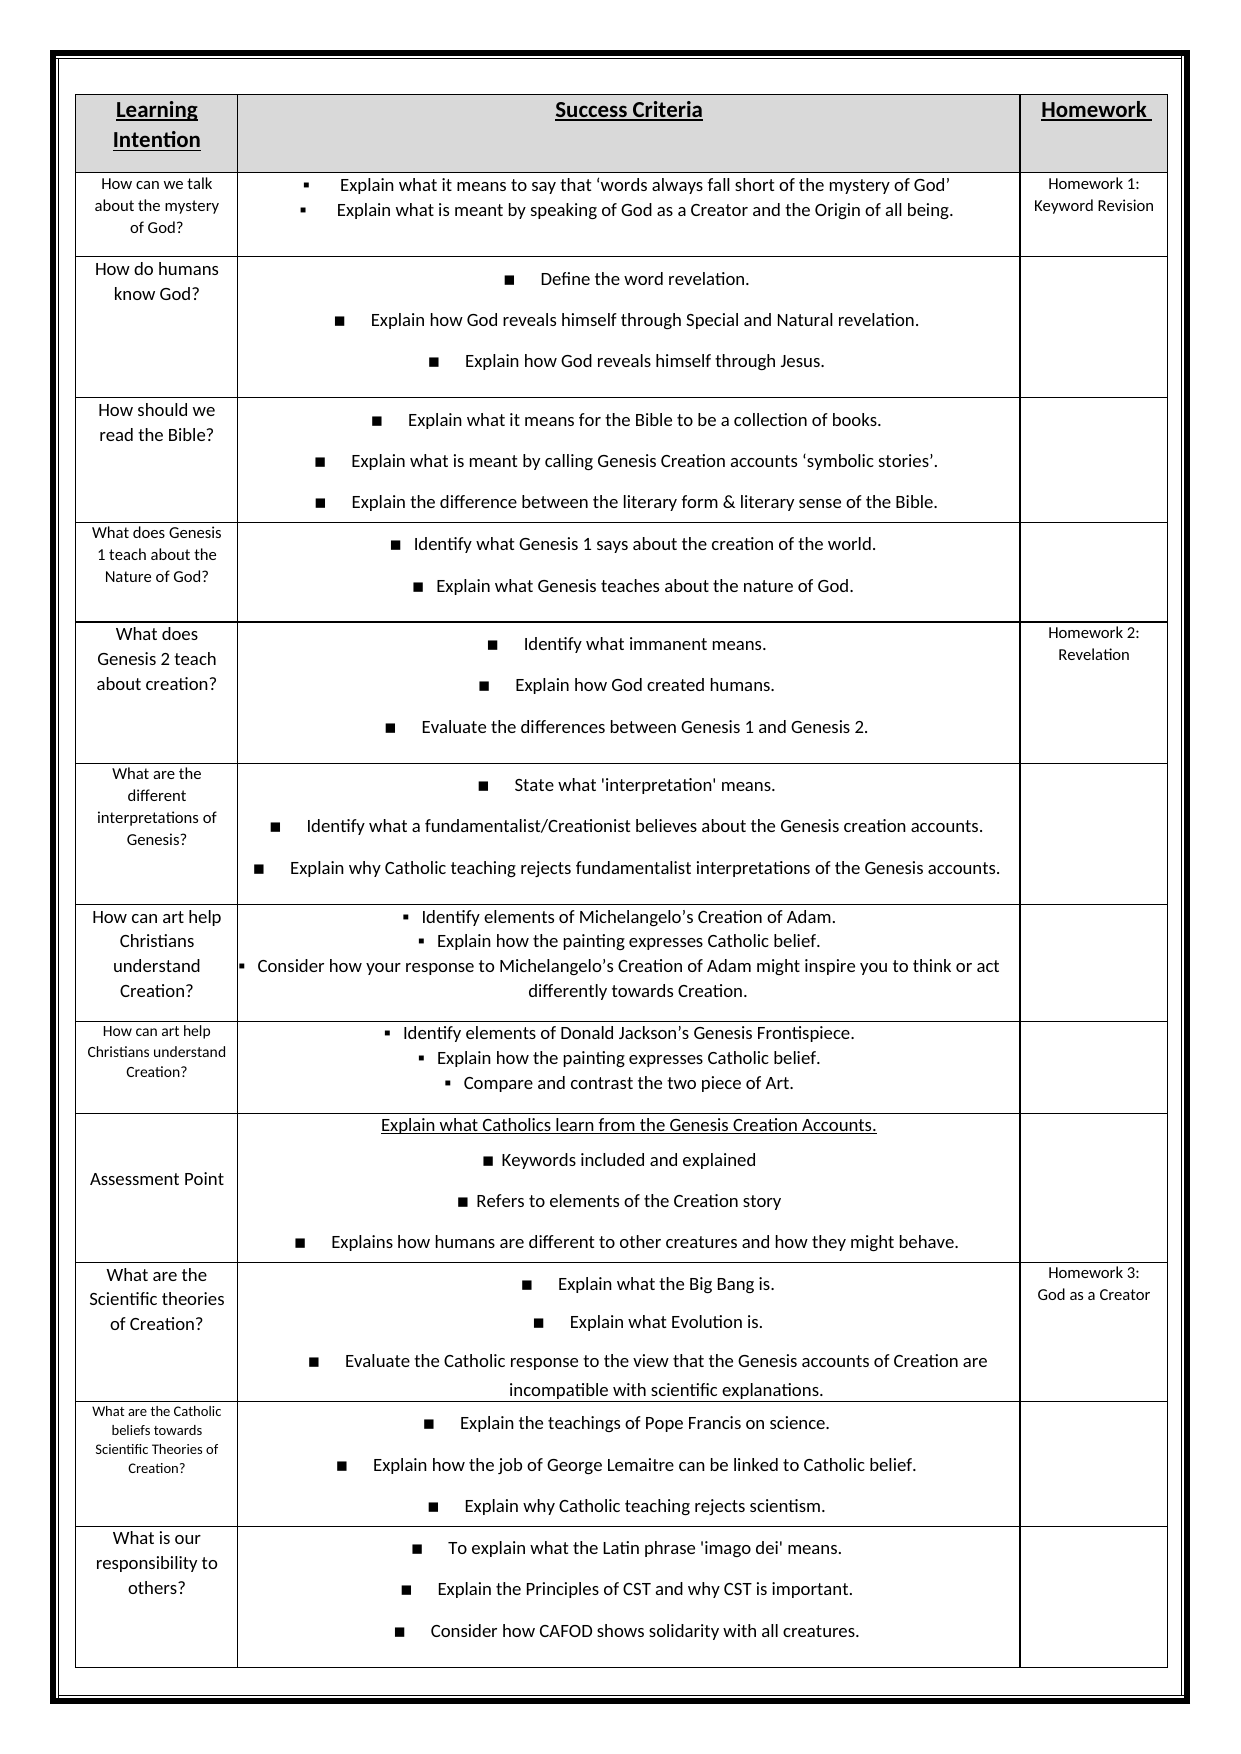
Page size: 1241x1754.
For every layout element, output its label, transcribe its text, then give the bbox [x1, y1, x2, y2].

table_cell [1021, 398, 1167, 522]
table_cell [1021, 1402, 1167, 1526]
table_cell Assessment Point [76, 1114, 237, 1262]
table_cell [1021, 905, 1167, 1021]
table_cell [1021, 257, 1167, 397]
table_cell What are the different interpretations of Genesis? [76, 764, 237, 904]
table_cell Homework 2: Revelation [1021, 623, 1167, 763]
table_cell [1021, 1114, 1167, 1262]
table_cell [1021, 523, 1167, 621]
table_cell What does Genesis 2 teach about creation? [76, 623, 237, 763]
table_cell How can art help Christians understand Creation? [76, 905, 237, 1021]
table_cell Explain the teachings of Pope Francis on science. Explain how the job of George Lemaitre can be linked to Catholic belief. Explain why Catholic teaching rejects scientism. [238, 1402, 1019, 1526]
table_cell Explain what it means to say that ‘words always fall short of the mystery of God’ Explain what is meant by speaking of God as a Creator and the Origin of all being. [238, 173, 1019, 256]
table_cell How can art help Christians understand Creation? [76, 1022, 237, 1113]
table_cell Explain what the Big Bang is. Explain what Evolution is. Evaluate the Catholic response to the view that the Genesis accounts of Creation are incompatible with scientific explanations. [238, 1263, 1019, 1401]
table_cell Explain what Catholics learn from the Genesis Creation Accounts. Keywords included and explained Refers to elements of the Creation story Explains how humans are different to other creatures and how they might behave. [238, 1114, 1019, 1262]
table_cell What does Genesis 1 teach about the Nature of God? [76, 523, 237, 621]
table_cell To explain what the Latin phrase 'imago dei' means. Explain the Principles of CST and why CST is important. Consider how CAFOD shows solidarity with all creatures. [238, 1527, 1019, 1667]
table_header Homework [1021, 95, 1167, 172]
table_cell [1021, 1022, 1167, 1113]
table_cell [1021, 764, 1167, 904]
table_cell What is our responsibility to others? [76, 1527, 237, 1667]
table_cell Identify what immanent means. Explain how God created humans. Evaluate the differences between Genesis 1 and Genesis 2. [238, 623, 1019, 763]
table_cell How should we read the Bible? [76, 398, 237, 522]
table_cell Identify what Genesis 1 says about the creation of the world. Explain what Genesis teaches about the nature of God. [238, 523, 1019, 621]
table_cell State what 'interpretation' means. Identify what a fundamentalist/Creationist believes about the Genesis creation accounts. Explain why Catholic teaching rejects fundamentalist interpretations of the Genesis accounts. [238, 764, 1019, 904]
table_cell Explain what it means for the Bible to be a collection of books. Explain what is meant by calling Genesis Creation accounts ‘symbolic stories’. Explain the difference between the literary form & literary sense of the Bible. [238, 398, 1019, 522]
table_cell What are the Scientific theories of Creation? [76, 1263, 237, 1401]
table_cell How do humans know God? [76, 257, 237, 397]
table_cell What are the Catholic beliefs towards Scientific Theories of Creation? [76, 1402, 237, 1526]
table_cell Identify elements of Donald Jackson’s Genesis Frontispiece. Explain how the painting expresses Catholic belief. Compare and contrast the two piece of Art. [238, 1022, 1019, 1113]
table_cell How can we talk about the mystery of God? [76, 173, 237, 256]
table_cell Define the word revelation. Explain how God reveals himself through Special and Natural revelation. Explain how God reveals himself through Jesus. [238, 257, 1019, 397]
table_header Learning Intention [76, 95, 237, 172]
table_header Success Criteria [238, 95, 1019, 172]
table_cell Homework 3: God as a Creator [1021, 1263, 1167, 1401]
table_cell Homework 1: Keyword Revision [1021, 173, 1167, 256]
table_cell [1021, 1527, 1167, 1667]
table_cell Identify elements of Michelangelo’s Creation of Adam. Explain how the painting expresses Catholic belief. Consider how your response to Michelangelo’s Creation of Adam might inspire you to think or act differently towards Creation. [238, 905, 1019, 1021]
